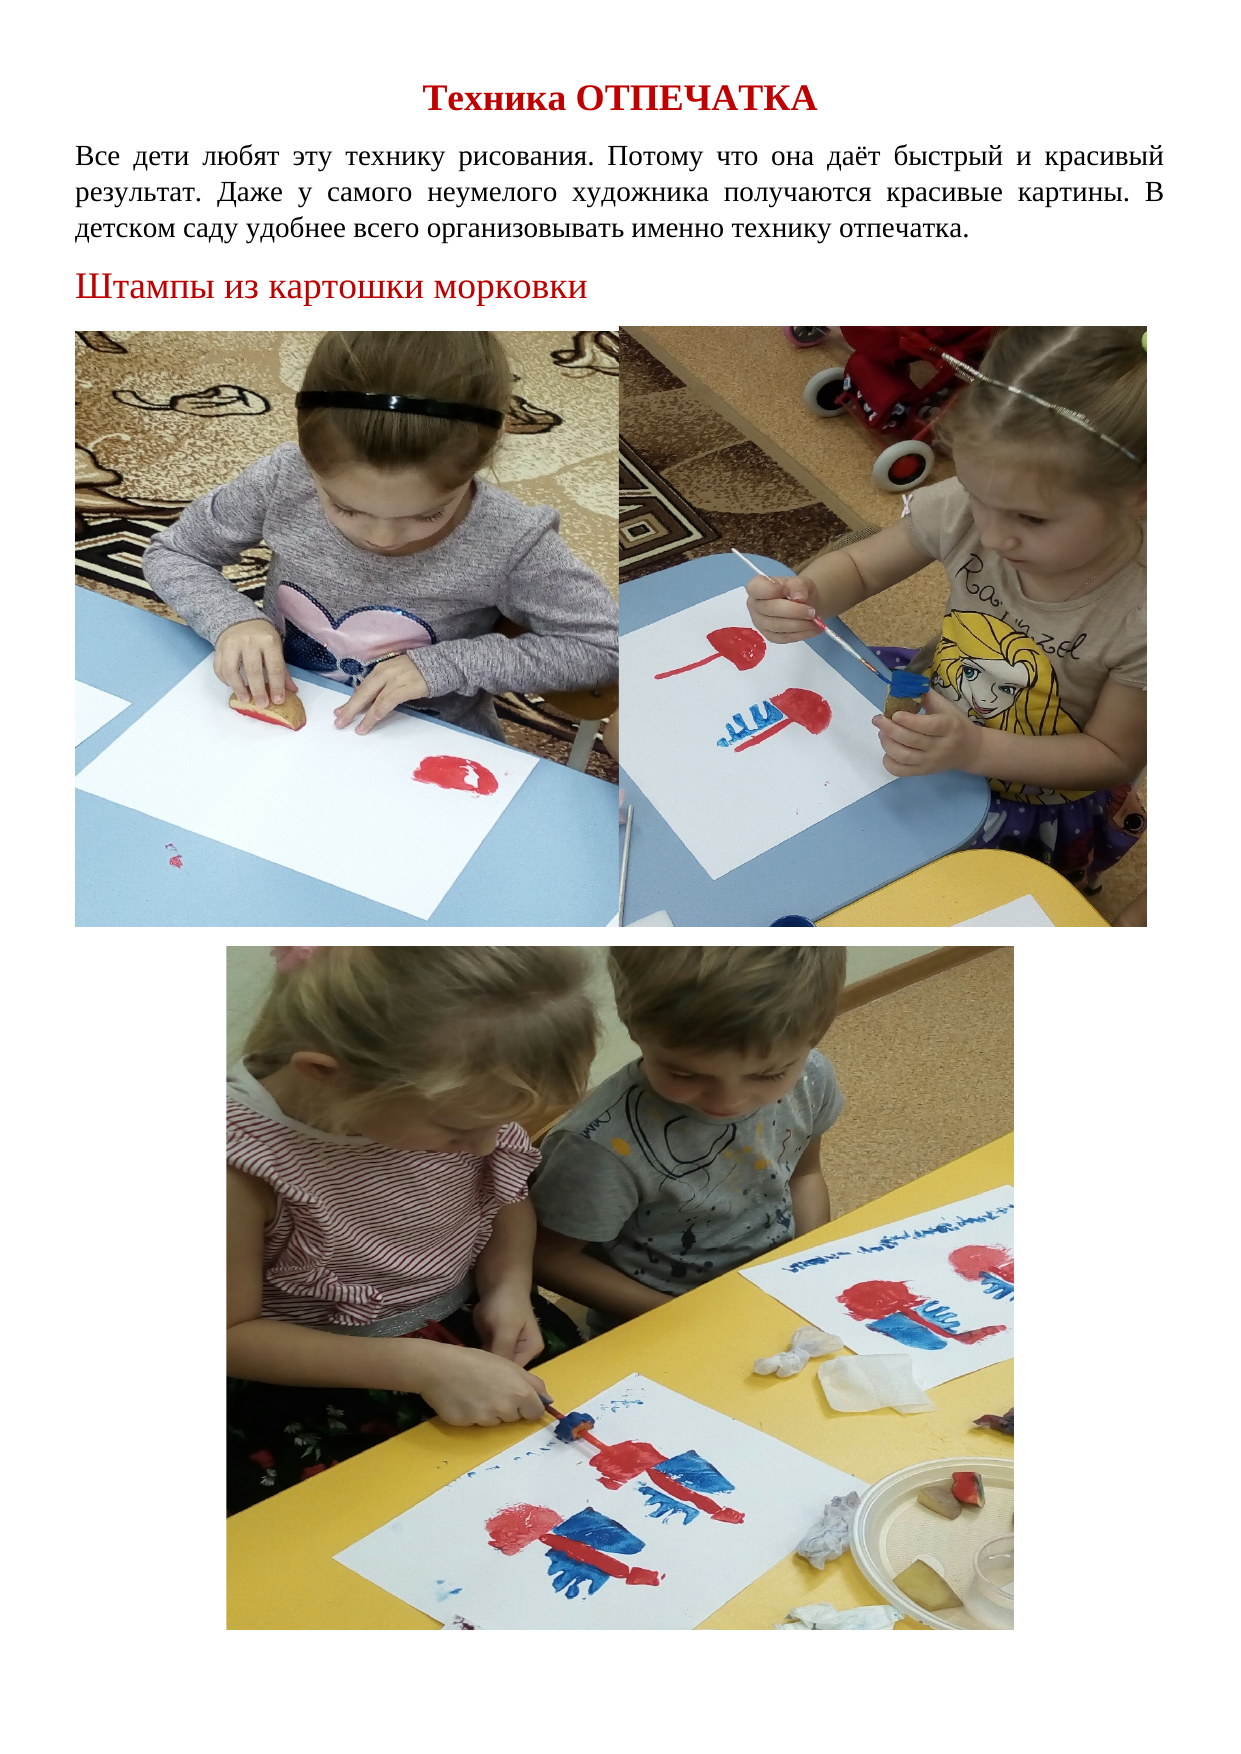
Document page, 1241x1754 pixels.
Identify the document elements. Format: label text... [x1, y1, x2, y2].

text Все дети любят эту технику рисования. Потому что она даёт быстрый и красивый результат. Даже у самого неумелого художника получаются красивые картины. В детском саду удобнее всего организовывать именно технику отпечатка. [75, 138, 1165, 244]
picture [75, 326, 1147, 927]
text Штампы из картошки морковки [75, 263, 1165, 306]
picture [226, 946, 1014, 1630]
text Техника ОТПЕЧАТКА [75, 75, 1165, 118]
